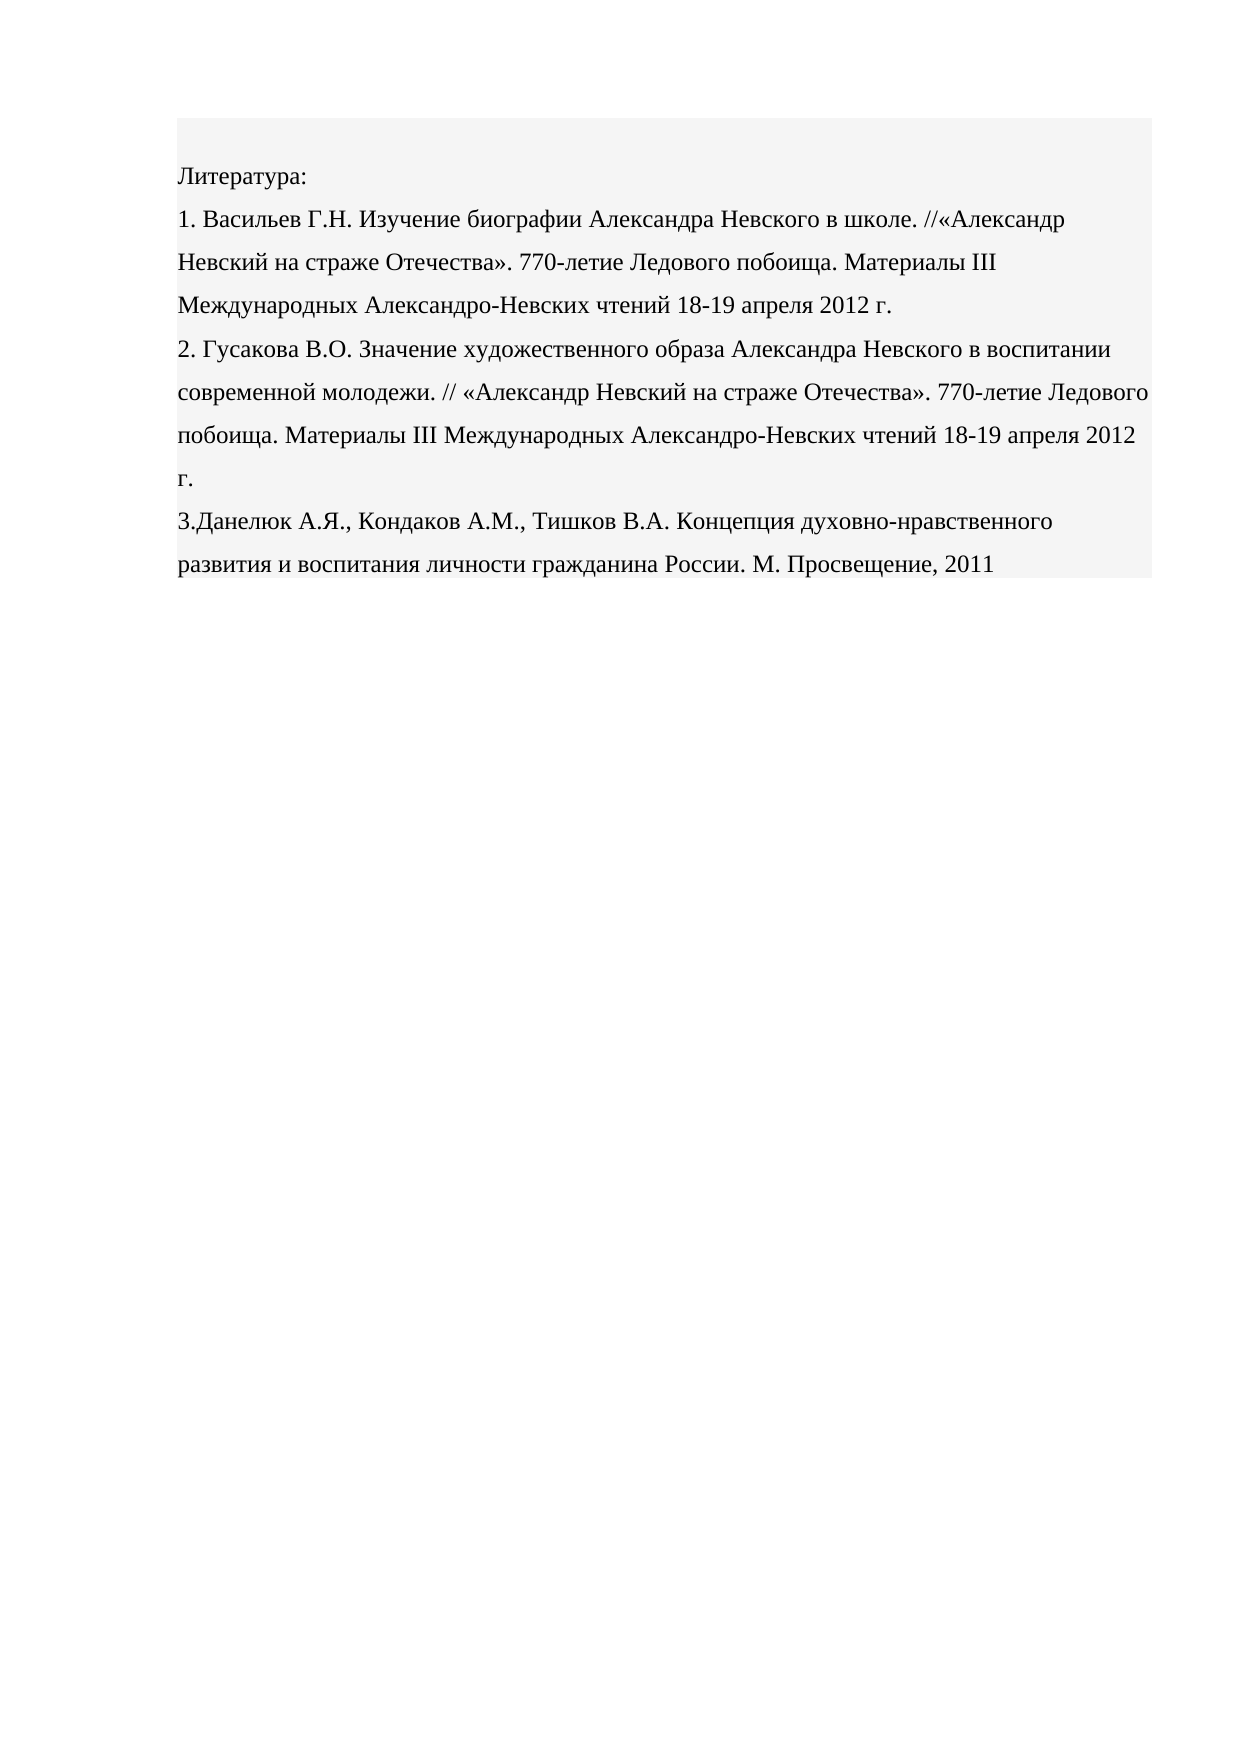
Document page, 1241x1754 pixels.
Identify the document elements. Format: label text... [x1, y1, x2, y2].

text 2. Гусакова В.О. Значение художественного образа Александра Невского в воспитании современной молодежи. // «Александр Невский на страже Отечества». 770-летие Ледового побоища. Материалы III Международных Александро-Невских чтений 18-19 апреля 2012 г. [177, 334, 1152, 492]
text Литература: [177, 161, 1152, 190]
text 3.Данелюк А.Я., Кондаков А.М., Тишков В.А. Концепция духовно-нравственного развития и воспитания личности гражданина России. М. Просвещение, 2011 [177, 506, 1152, 578]
text 1. Васильев Г.Н. Изучение биографии Александра Невского в школе. //«Александр Невский на страже Отечества». 770-летие Ледового побоища. Материалы III Международных Александро-Невских чтений 18-19 апреля 2012 г. [177, 204, 1152, 319]
